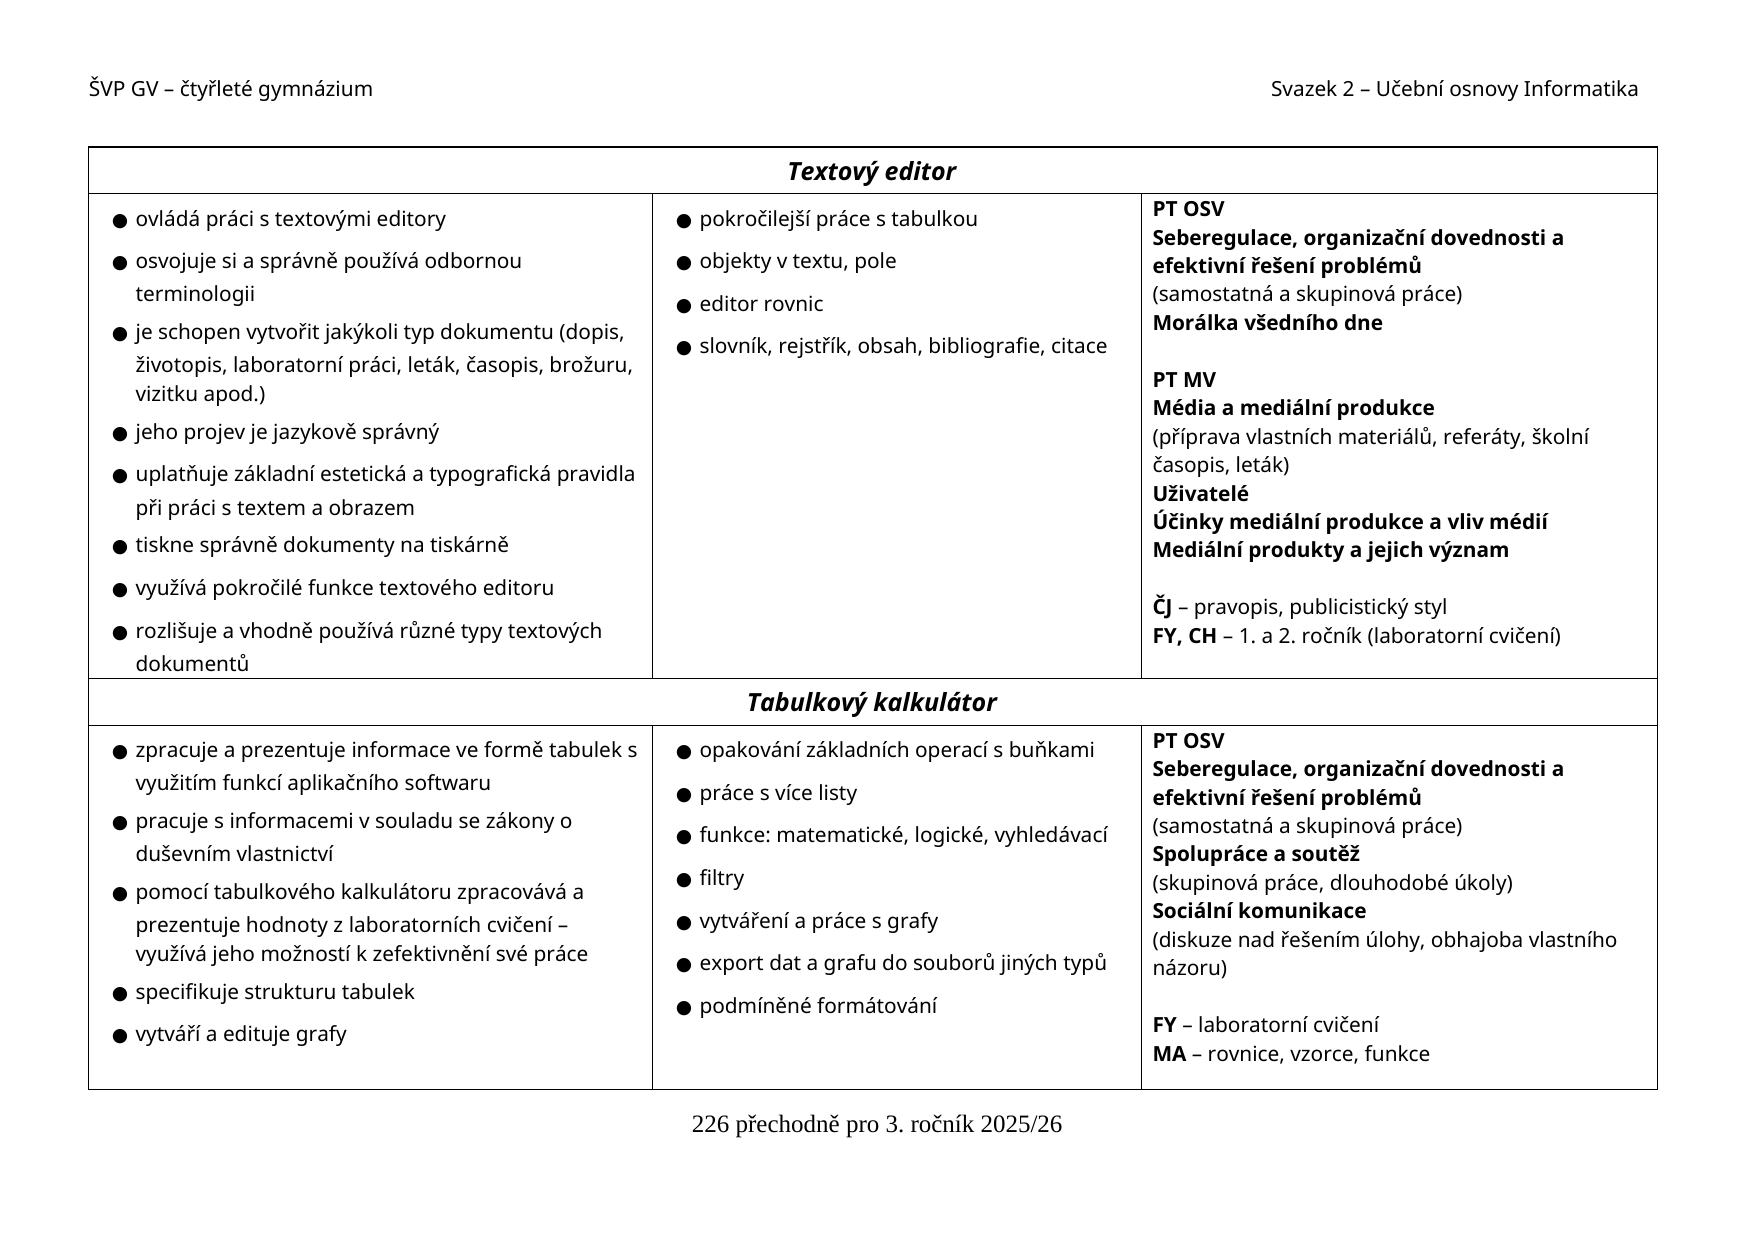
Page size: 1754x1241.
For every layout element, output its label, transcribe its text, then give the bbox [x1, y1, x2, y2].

table_cell pokročilejší práce s tabulkou objekty v textu, pole editor rovnic slovník, rejstřík, obsah, bibliografie, citace [653, 194, 1141, 678]
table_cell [1142, 726, 1657, 1089]
table_cell Textový editor [89, 148, 1657, 193]
table_cell ovládá práci s textovými editory osvojuje si a správně používá odbornou terminologii je schopen vytvořit jakýkoli typ dokumentu (dopis, životopis, laboratorní práci, leták, časopis, brožuru, vizitku apod.) jeho projev je jazykově správný uplatňuje základní estetická a typografická pravidla při práci s textem a obrazem tiskne správně dokumenty na tiskárně využívá pokročilé funkce textového editoru rozlišuje a vhodně používá různé typy textových dokumentů [89, 194, 652, 678]
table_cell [89, 726, 652, 1089]
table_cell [653, 726, 1141, 1089]
table_cell Tabulkový kalkulátor [89, 679, 1657, 725]
table_cell PT OSV Seberegulace, organizační dovednosti a efektivní řešení problémů (samostatná a skupinová práce) Morálka všedního dne PT MV Média a mediální produkce (příprava vlastních materiálů, referáty, školní časopis, leták) Uživatelé Účinky mediální produkce a vliv médií Mediální produkty a jejich význam ČJ – pravopis, publicistický styl FY, CH – 1. a 2. ročník (laboratorní cvičení) [1142, 194, 1657, 678]
